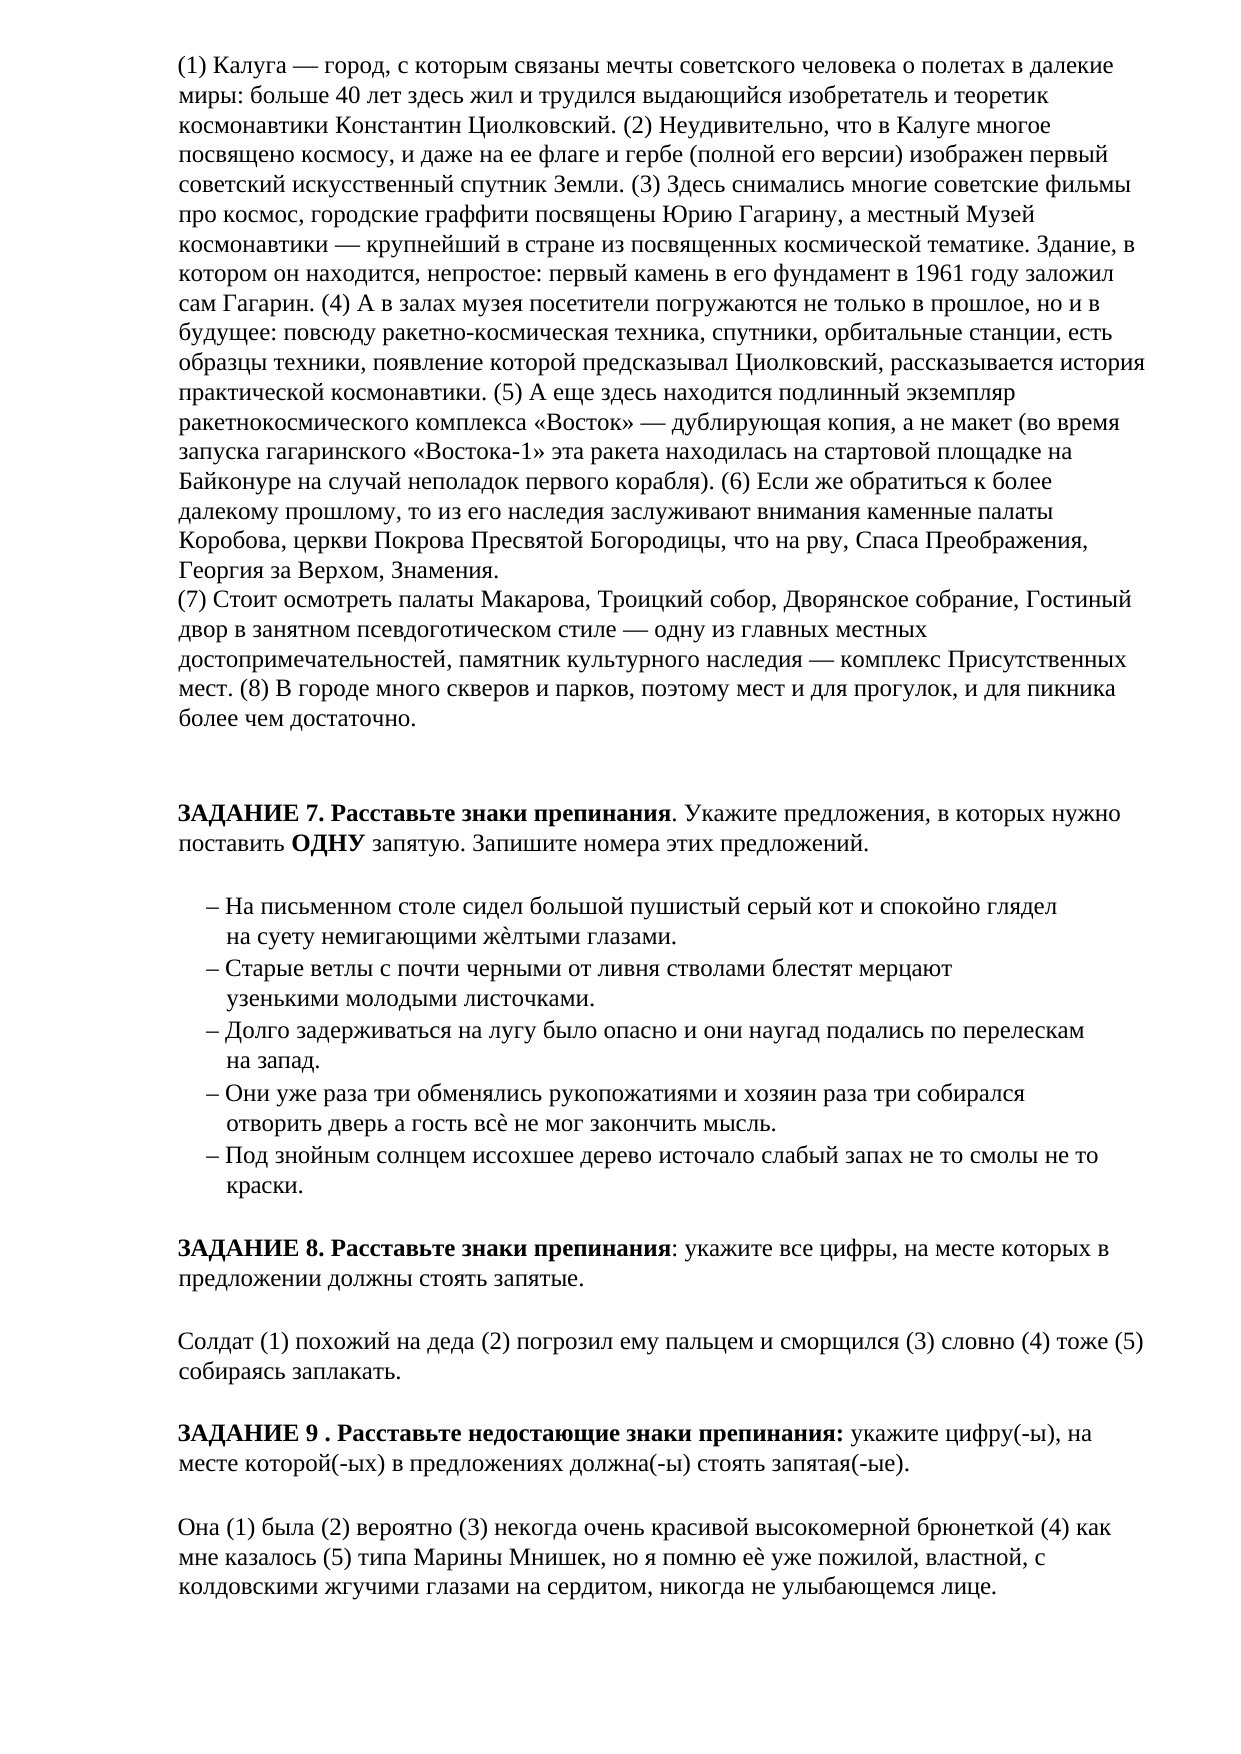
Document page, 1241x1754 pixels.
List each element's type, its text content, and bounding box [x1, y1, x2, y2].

text (7) Стоит осмотреть палаты Макарова, Троицкий собор, Дворянское собрание, Гостиный двор в занятном псевдоготическом стиле — одну из главных местных [177, 584, 1172, 643]
text ЗАДАНИЕ 7. Расставьте знаки препинания. Укажите предложения, в которых нужно поставить ОДНУ запятую. Запишите номера этих предложений. [177, 798, 1172, 857]
list Они уже раза три обменялись рукопожатиями и хозяин раза три собирался отворить дверь а гость всѐ не мог закончить мысль. [206, 1078, 1127, 1137]
text космонавтики — крупнейший в стране из посвященных космической тематике. Здание, в котором он находится, непростое: первый камень в его фундамент в 1961 году заложил сам Гагарин. (4) А в залах музея посетители погружаются не только в прошлое, но и в будущее: повсюду ракетно-космическая техника, спутники, орбитальные станции, есть [178, 229, 1137, 346]
text образцы техники, появление которой предсказывал Циолковский, рассказывается история практической космонавтики. (5) А еще здесь находится подлинный экземпляр [178, 347, 1172, 406]
text космонавтики Константин Циолковский. (2) Неудивительно, что в Калуге многое [178, 110, 1196, 139]
text Она (1) была (2) вероятно (3) некогда очень красивой высокомерной брюнеткой (4) как мне казалось (5) типа Марины Мнишек, но я помню еѐ уже пожилой, властной, с [177, 1512, 1137, 1571]
list Долго задерживаться на лугу было опасно и они наугад подались по перелескам на запад. [206, 1016, 1115, 1074]
list Старые ветлы с почти черными от ливня стволами блестят мерцают узенькими молодыми листочками. [206, 953, 1071, 1012]
list Под знойным солнцем иссохшее дерево источало слабый запах не то смолы не то краски. [206, 1140, 1099, 1199]
text достопримечательностей, памятник культурного наследия — комплекс Присутственных мест. (8) В городе много скверов и парков, поэтому мест и для прогулок, и для пикника более чем достаточно. [178, 644, 1172, 732]
text ЗАДАНИЕ 9 . Расставьте недостающие знаки препинания: укажите цифру(-ы), на месте которой(-ых) в предложениях должна(-ы) стоять запятая(-ые). [177, 1418, 1137, 1477]
text далекому прошлому, то из его наследия заслуживают внимания каменные палаты Коробова, церкви Покрова Пресвятой Богородицы, что на рву, Спаса Преображения, Георгия за Верхом, Знамения. [178, 496, 1137, 584]
list На письменном столе сидел большой пушистый серый кот и спокойно глядел на суету немигающими жѐлтыми глазами. [206, 891, 1087, 950]
text посвящено космосу, и даже на ее флаге и гербе (полной его версии) изображен первый советский искусственный спутник Земли. (3) Здесь снимались многие советские фильмы про космос, городские граффити посвящены Юрию Гагарину, а местный Музей [178, 139, 1137, 227]
text ракетнокосмического комплекса «Восток» — дублирующая копия, а не макет (во время запуска гагаринского «Востока-1» эта ракета находилась на стартовой площадке на Байконуре на случай неполадок первого корабля). (6) Если же обратиться к более [178, 407, 1172, 494]
text Солдат (1) похожий на деда (2) погрозил ему пальцем и сморщился (3) словно (4) тоже (5) собираясь заплакать. [177, 1326, 1172, 1384]
text ЗАДАНИЕ 8. Расставьте знаки препинания: укажите все цифры, на месте которых в предложении должны стоять запятые. [177, 1233, 1172, 1291]
text (1) Калуга — город, с которым связаны мечты советского человека о полетах в далекие миры: больше 40 лет здесь жил и трудился выдающийся изобретатель и теоретик [177, 50, 1172, 109]
text колдовскими жгучими глазами на сердитом, никогда не улыбающемся лице. [178, 1571, 1196, 1600]
